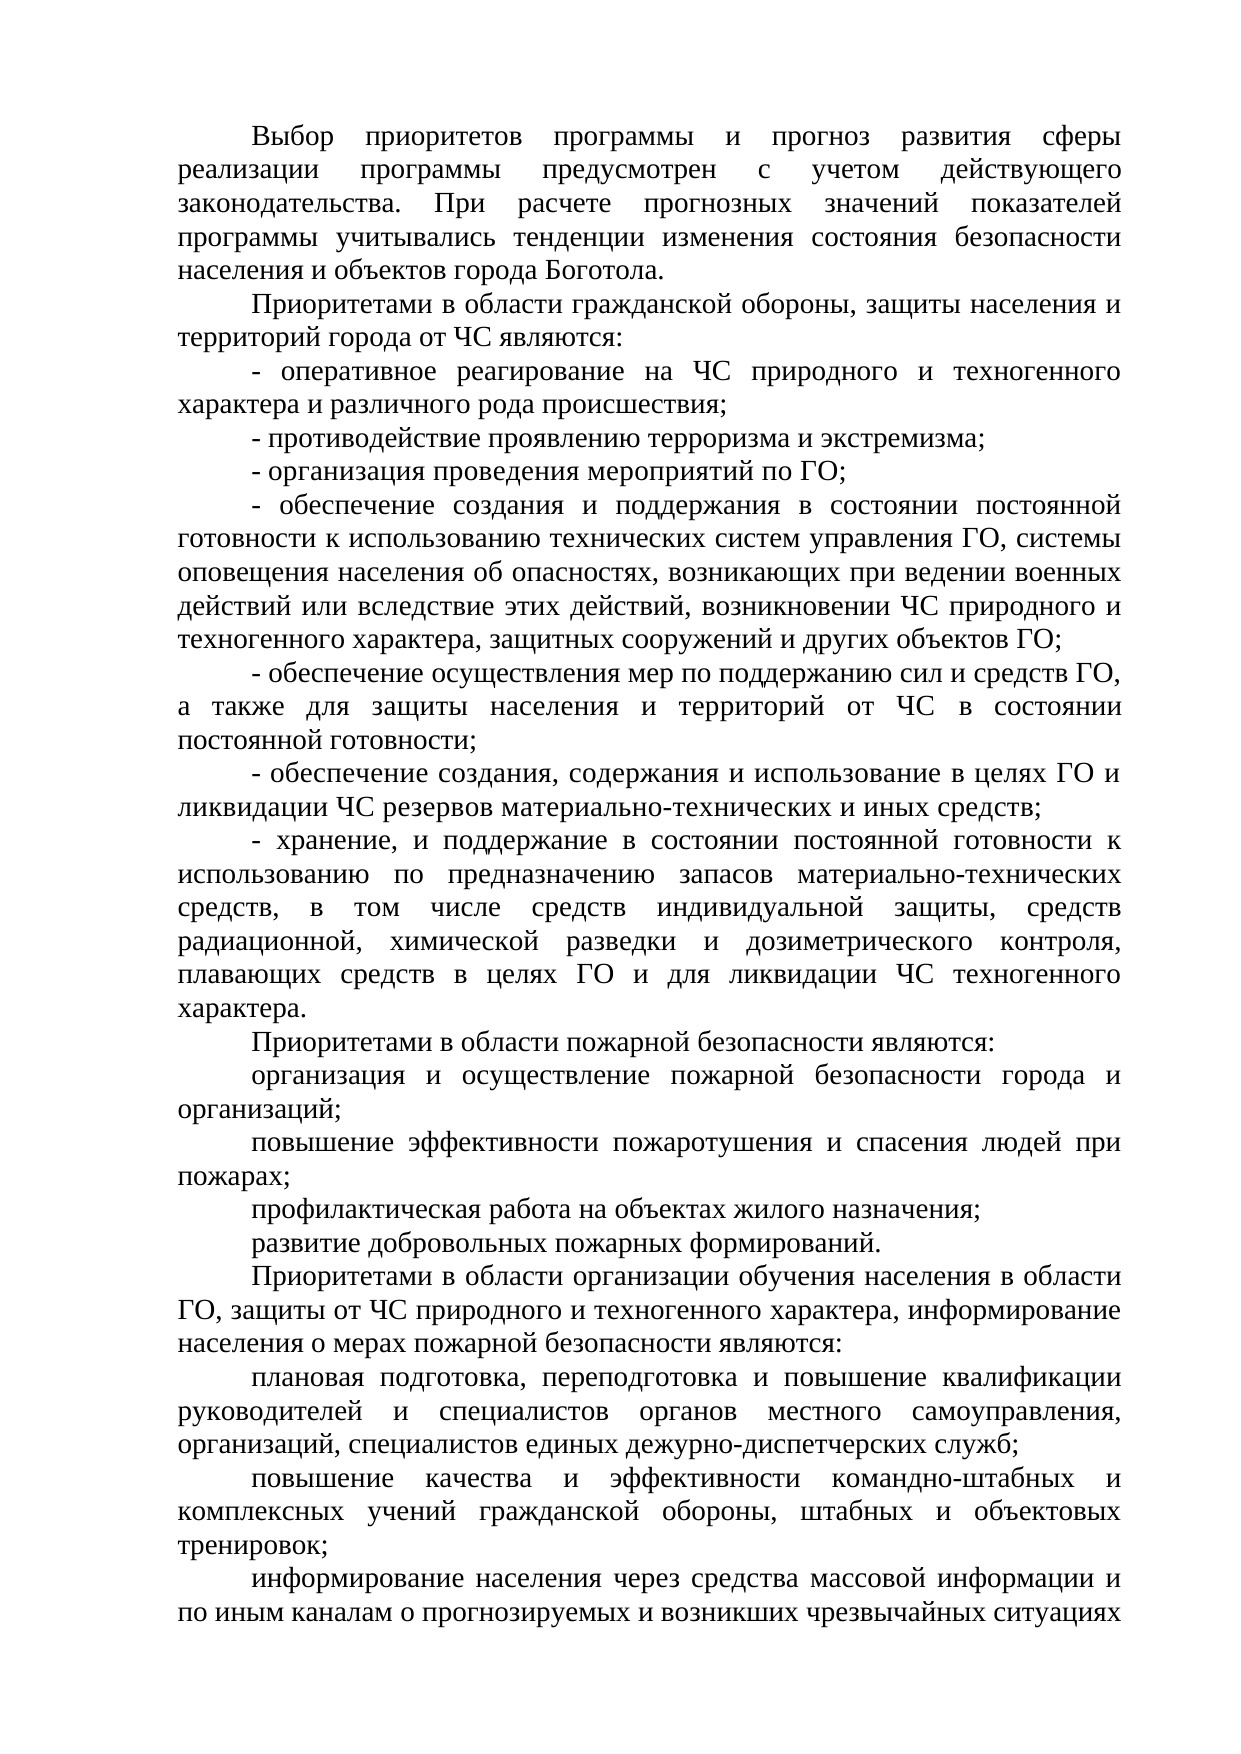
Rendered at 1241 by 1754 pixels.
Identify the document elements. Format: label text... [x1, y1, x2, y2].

text плановая подготовка, переподготовка и повышение квалификации руководителей и специалистов органов местного самоуправления, организаций, специалистов единых дежурно-диспетчерских служб; [177, 1359, 1122, 1460]
text Приоритетами в области организации обучения населения в области ГО, защиты от ЧС природного и техногенного характера, информирование населения о мерах пожарной безопасности являются: [177, 1258, 1122, 1359]
text повышение качества и эффективности командно-штабных и комплексных учений гражданской обороны, штабных и объектовых тренировок; [177, 1460, 1122, 1560]
text - обеспечение создания и поддержания в состоянии постоянной готовности к использованию технических систем управления ГО, системы оповещения населения об опасностях, возникающих при ведении военных действий или вследствие этих действий, возникновении ЧС природного и техногенного характера, защитных сооружений и других объектов ГО; [177, 487, 1122, 655]
text - противодействие проявлению терроризма и экстремизма; [177, 420, 1122, 453]
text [177, 1560, 1122, 1627]
text - хранение, и поддержание в состоянии постоянной готовности к использованию по предназначению запасов материально-технических средств, в том числе средств индивидуальной защиты, средств радиационной, химической разведки и дозиметрического контроля, плавающих средств в целях ГО и для ликвидации ЧС техногенного характера. [177, 822, 1122, 1024]
text Выбор приоритетов программы и прогноз развития сферы реализации программы предусмотрен с учетом действующего законодательства. При расчете прогнозных значений показателей программы учитывались тенденции изменения состояния безопасности населения и объектов города Боготола. [177, 118, 1122, 286]
text развитие добровольных пожарных формирований. [177, 1225, 1122, 1258]
text Приоритетами в области гражданской обороны, защиты населения и территорий города от ЧС являются: [177, 286, 1122, 353]
text организация и осуществление пожарной безопасности города и организаций; [177, 1057, 1122, 1124]
text повышение эффективности пожаротушения и спасения людей при пожарах; [177, 1124, 1122, 1191]
text - оперативное реагирование на ЧС природного и техногенного характера и различного рода происшествия; [177, 353, 1122, 420]
text - организация проведения мероприятий по ГО; [177, 453, 1122, 487]
text - обеспечение создания, содержания и использование в целях ГО и ликвидации ЧС резервов материально-технических и иных средств; [177, 755, 1122, 822]
text - обеспечение осуществления мер по поддержанию сил и средств ГО, а также для защиты населения и территорий от ЧС в состоянии постоянной готовности; [177, 655, 1122, 755]
text профилактическая работа на объектах жилого назначения; [177, 1191, 1122, 1225]
text Приоритетами в области пожарной безопасности являются: [177, 1024, 1122, 1057]
